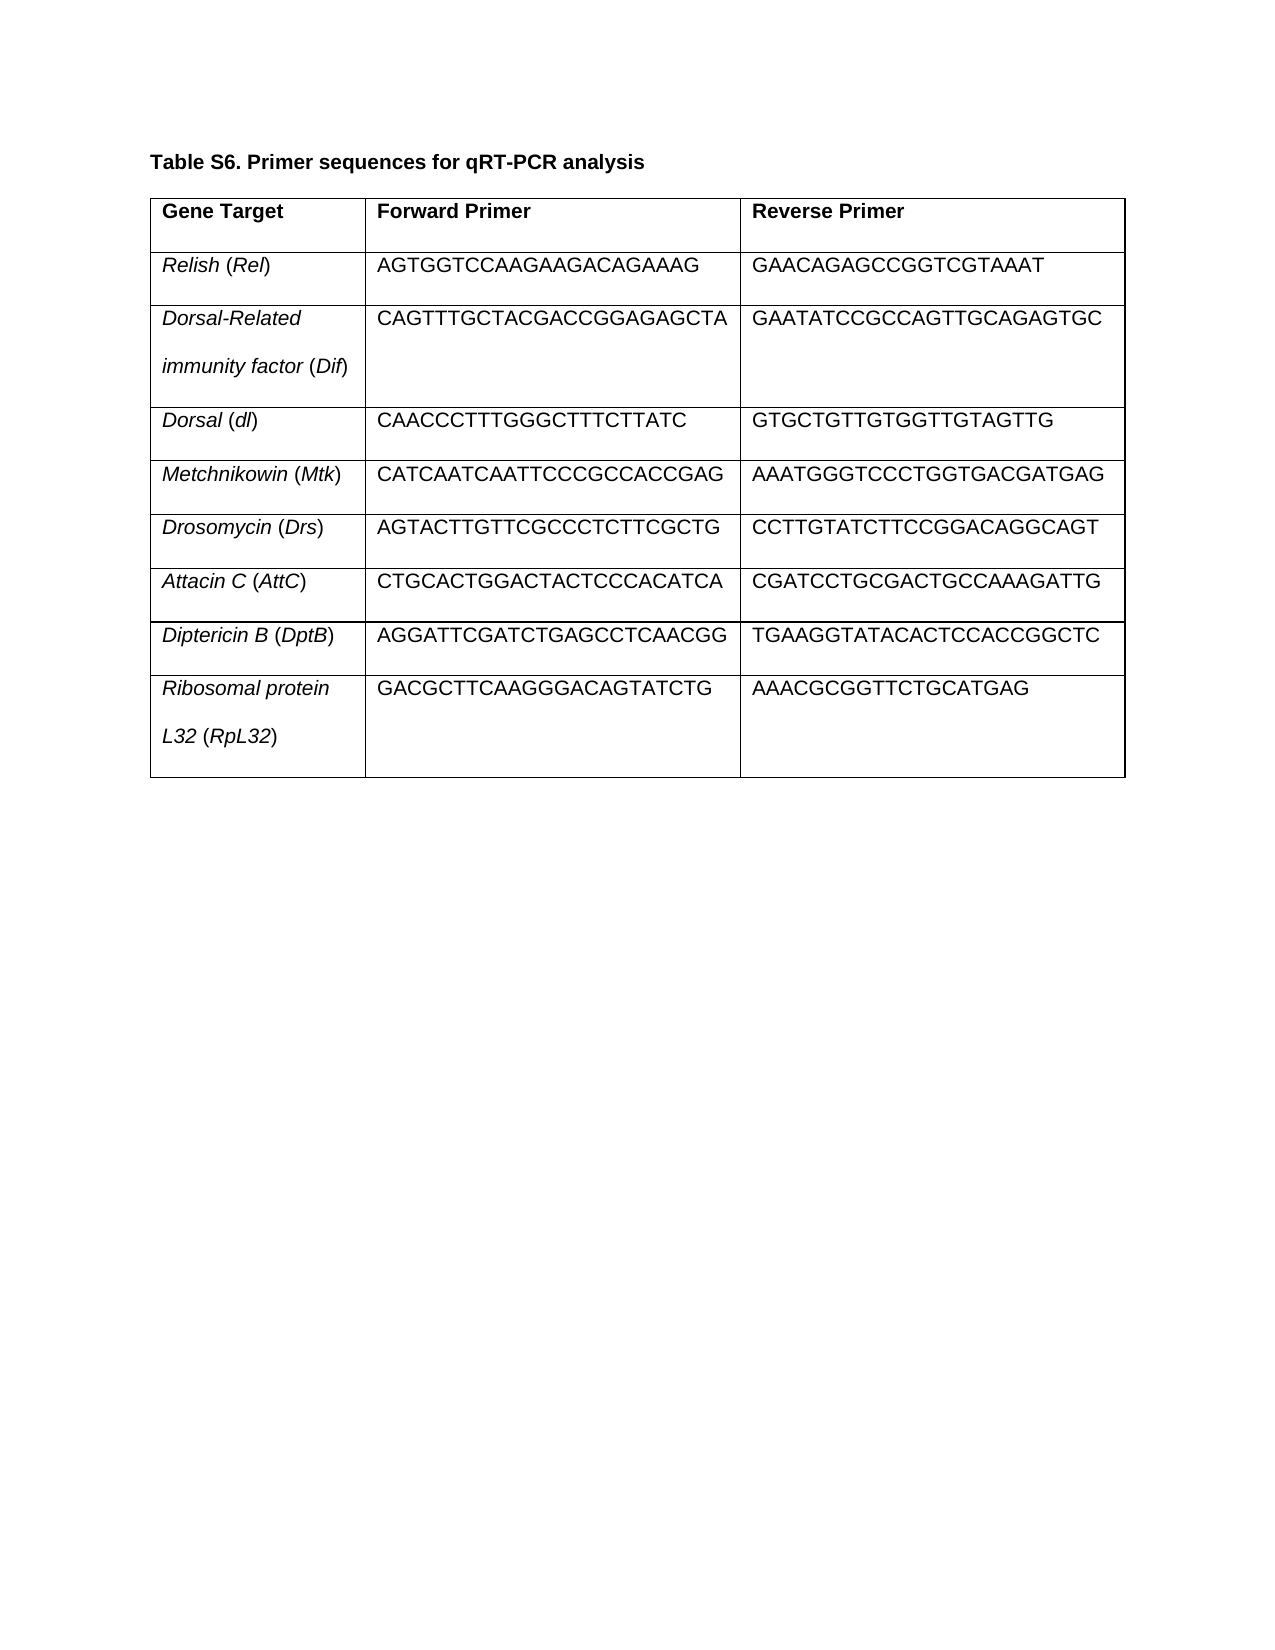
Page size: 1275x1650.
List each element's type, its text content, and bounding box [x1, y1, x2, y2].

table_cell CAGTTTGCTACGACCGGAGAGCTA [366, 306, 740, 407]
text Table S6. Primer sequences for qRT-PCR analysis [150, 150, 1125, 174]
table_cell GTGCTGTTGTGGTTGTAGTTG [741, 408, 1124, 460]
table_cell Dorsal (dl) [151, 408, 365, 460]
table_cell CATCAATCAATTCCCGCCACCGAG [366, 461, 740, 514]
table_cell AAACGCGGTTCTGCATGAG [741, 676, 1124, 777]
table_header Gene Target [151, 199, 365, 252]
table_cell AGTGGTCCAAGAAGACAGAAAG [366, 253, 740, 305]
table_cell AGGATTCGATCTGAGCCTCAACGG [366, 623, 740, 675]
table_cell Diptericin B (DptB) [151, 623, 365, 675]
table_cell Ribosomal protein L32 (RpL32) [151, 676, 365, 777]
table_cell GAATATCCGCCAGTTGCAGAGTGC [741, 306, 1124, 407]
table_cell AAATGGGTCCCTGGTGACGATGAG [741, 461, 1124, 514]
table_cell Dorsal-Related immunity factor (Dif) [151, 306, 365, 407]
table_cell CCTTGTATCTTCCGGACAGGCAGT [741, 515, 1124, 568]
table_cell Relish (Rel) [151, 253, 365, 305]
table_cell AGTACTTGTTCGCCCTCTTCGCTG [366, 515, 740, 568]
table_cell CTGCACTGGACTACTCCCACATCA [366, 569, 740, 621]
table_cell Attacin C (AttC) [151, 569, 365, 621]
table_header Reverse Primer [741, 199, 1124, 252]
table_cell GACGCTTCAAGGGACAGTATCTG [366, 676, 740, 777]
table_header Forward Primer [366, 199, 740, 252]
table_cell Drosomycin (Drs) [151, 515, 365, 568]
table_cell GAACAGAGCCGGTCGTAAAT [741, 253, 1124, 305]
table_cell Metchnikowin (Mtk) [151, 461, 365, 514]
table_cell TGAAGGTATACACTCCACCGGCTC [741, 623, 1124, 675]
table_cell CGATCCTGCGACTGCCAAAGATTG [741, 569, 1124, 621]
table_cell CAACCCTTTGGGCTTTCTTATC [366, 408, 740, 460]
